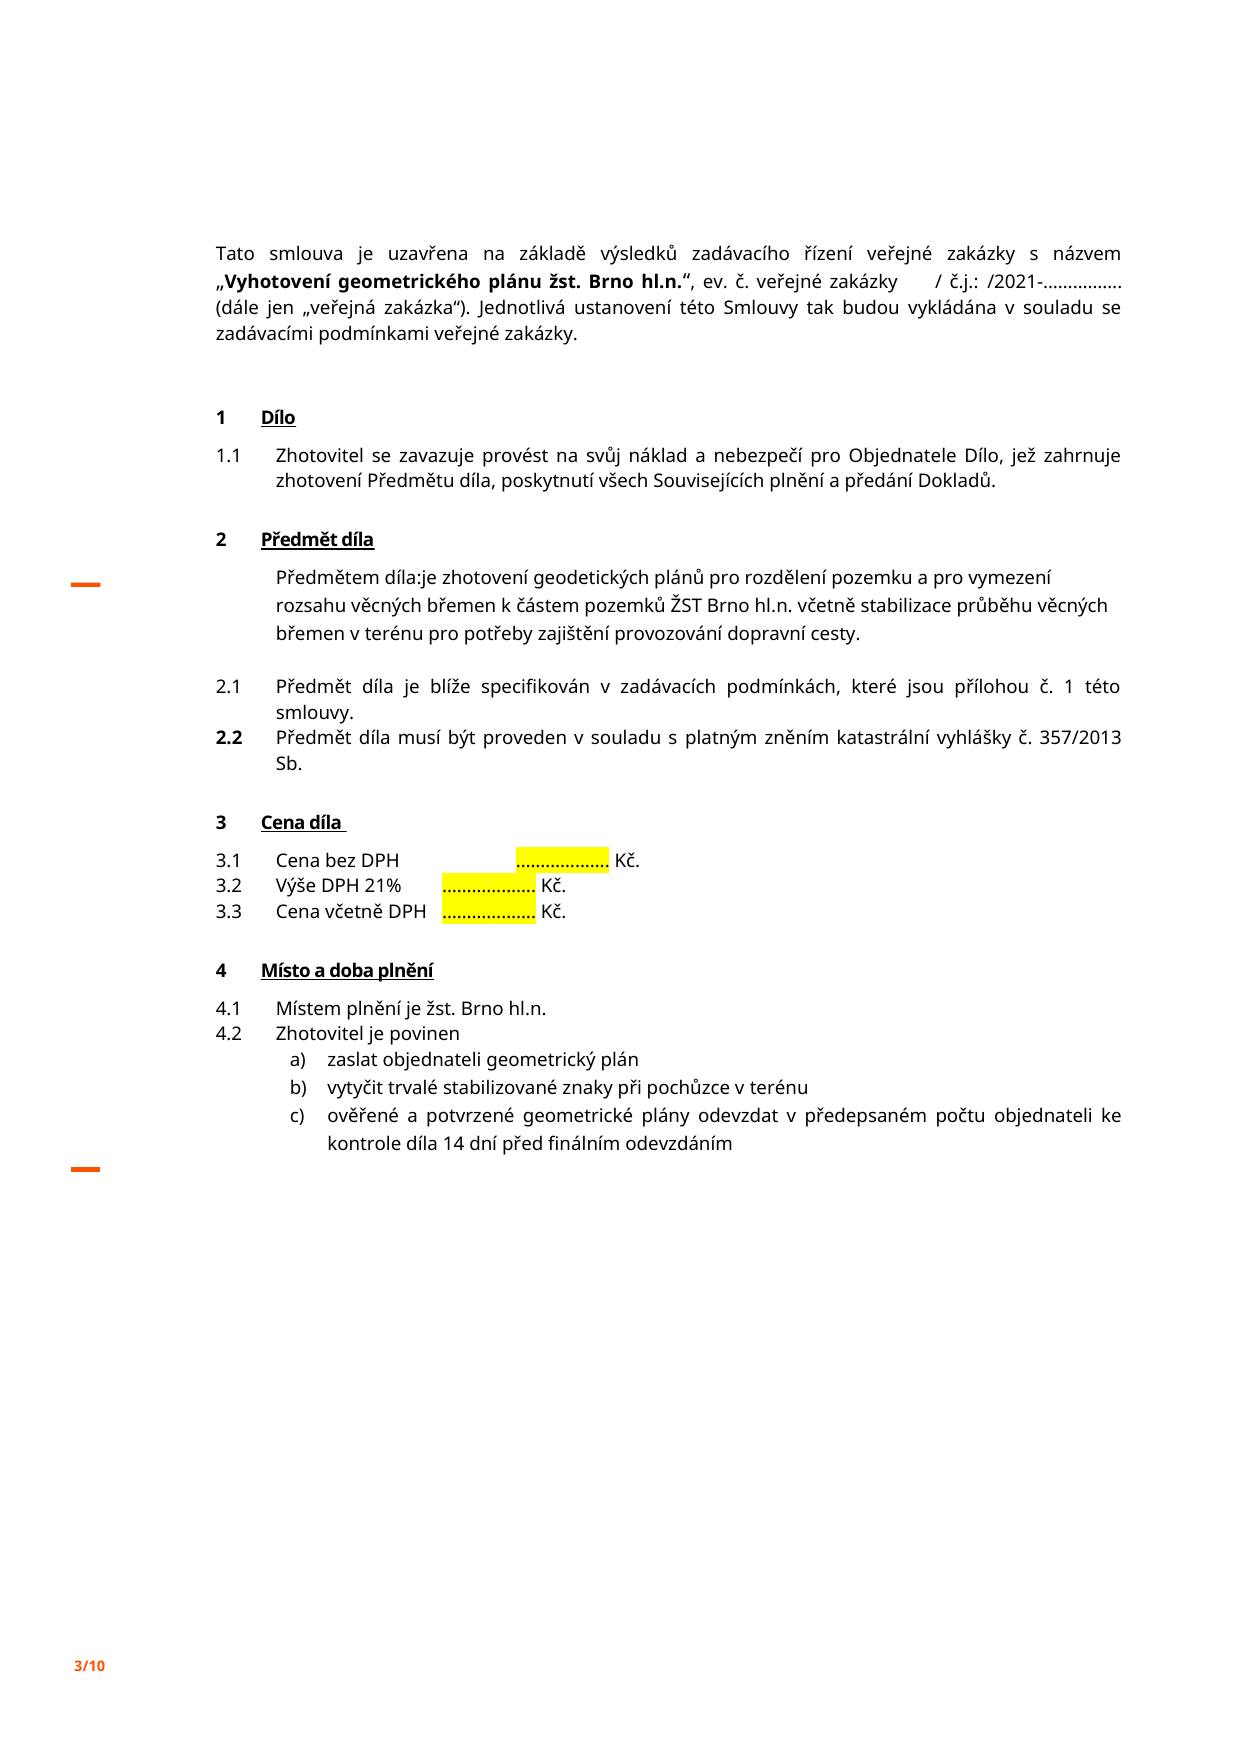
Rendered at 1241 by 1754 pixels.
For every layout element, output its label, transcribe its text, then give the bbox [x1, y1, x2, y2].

subtitle Cena včetně DPH ………………. Kč. [536, 898, 1122, 924]
text Tato smlouva je uzavřena na základě výsledků zadávacího řízení veřejné zakázky s názvem „Vyhotovení geometrického plánu žst. Brno hl.n.“, ev. č. veřejné zakázky / č.j.: /2021-……………. (dále jen „veřejná zakázka“). Jednotlivá ustanovení této Smlouvy tak budou vykládána v souladu se zadávacími podmínkami veřejné zakázky. [216, 240, 1122, 345]
subtitle Výše DPH 21% ………………. Kč. [216, 873, 442, 898]
subtitle Zhotovitel se zavazuje provést na svůj náklad a nebezpečí pro Objednatele Dílo, jež zahrnuje zhotovení Předmětu díla, poskytnutí všech Souvisejících plnění a předání Dokladů. [216, 442, 1122, 493]
subtitle Předmět díla musí být proveden v souladu s platným zněním katastrální vyhlášky č. 357/2013 Sb. [216, 725, 1122, 776]
subtitle Cena bez DPH ………………. Kč. [216, 847, 516, 873]
subtitle Místo a doba plnění [216, 957, 1122, 982]
list zaslat objednateli geometrický plán [289, 1046, 1122, 1072]
subtitle Cena bez DPH ………………. Kč. [609, 847, 1122, 873]
text Předmětem díla:je zhotovení geodetických plánů pro rozdělení pozemku a pro vymezení rozsahu věcných břemen k částem pozemků ŽST Brno hl.n. včetně stabilizace průběhu věcných břemen v terénu pro potřeby zajištění provozování dopravní cesty. [276, 564, 1122, 646]
subtitle Předmět díla je blíže specifikován v zadávacích podmínkách, které jsou přílohou č. 1 této smlouvy. [216, 674, 1122, 725]
subtitle Dílo [216, 404, 1122, 430]
subtitle Místem plnění je žst. Brno hl.n. [216, 995, 1122, 1021]
subtitle Cena díla [216, 809, 1122, 834]
subtitle Výše DPH 21% ………………. Kč. [536, 873, 1122, 898]
subtitle Zhotovitel je povinen [216, 1021, 1122, 1046]
list vytyčit trvalé stabilizované znaky při pochůzce v terénu [289, 1074, 1122, 1099]
subtitle Cena včetně DPH ………………. Kč. [216, 898, 442, 924]
list ověřené a potvrzené geometrické plány odevzdat v předepsaném počtu objednateli ke kontrole díla 14 dní před finálním odevzdáním [289, 1102, 1122, 1156]
subtitle Předmět díla [216, 527, 1122, 552]
